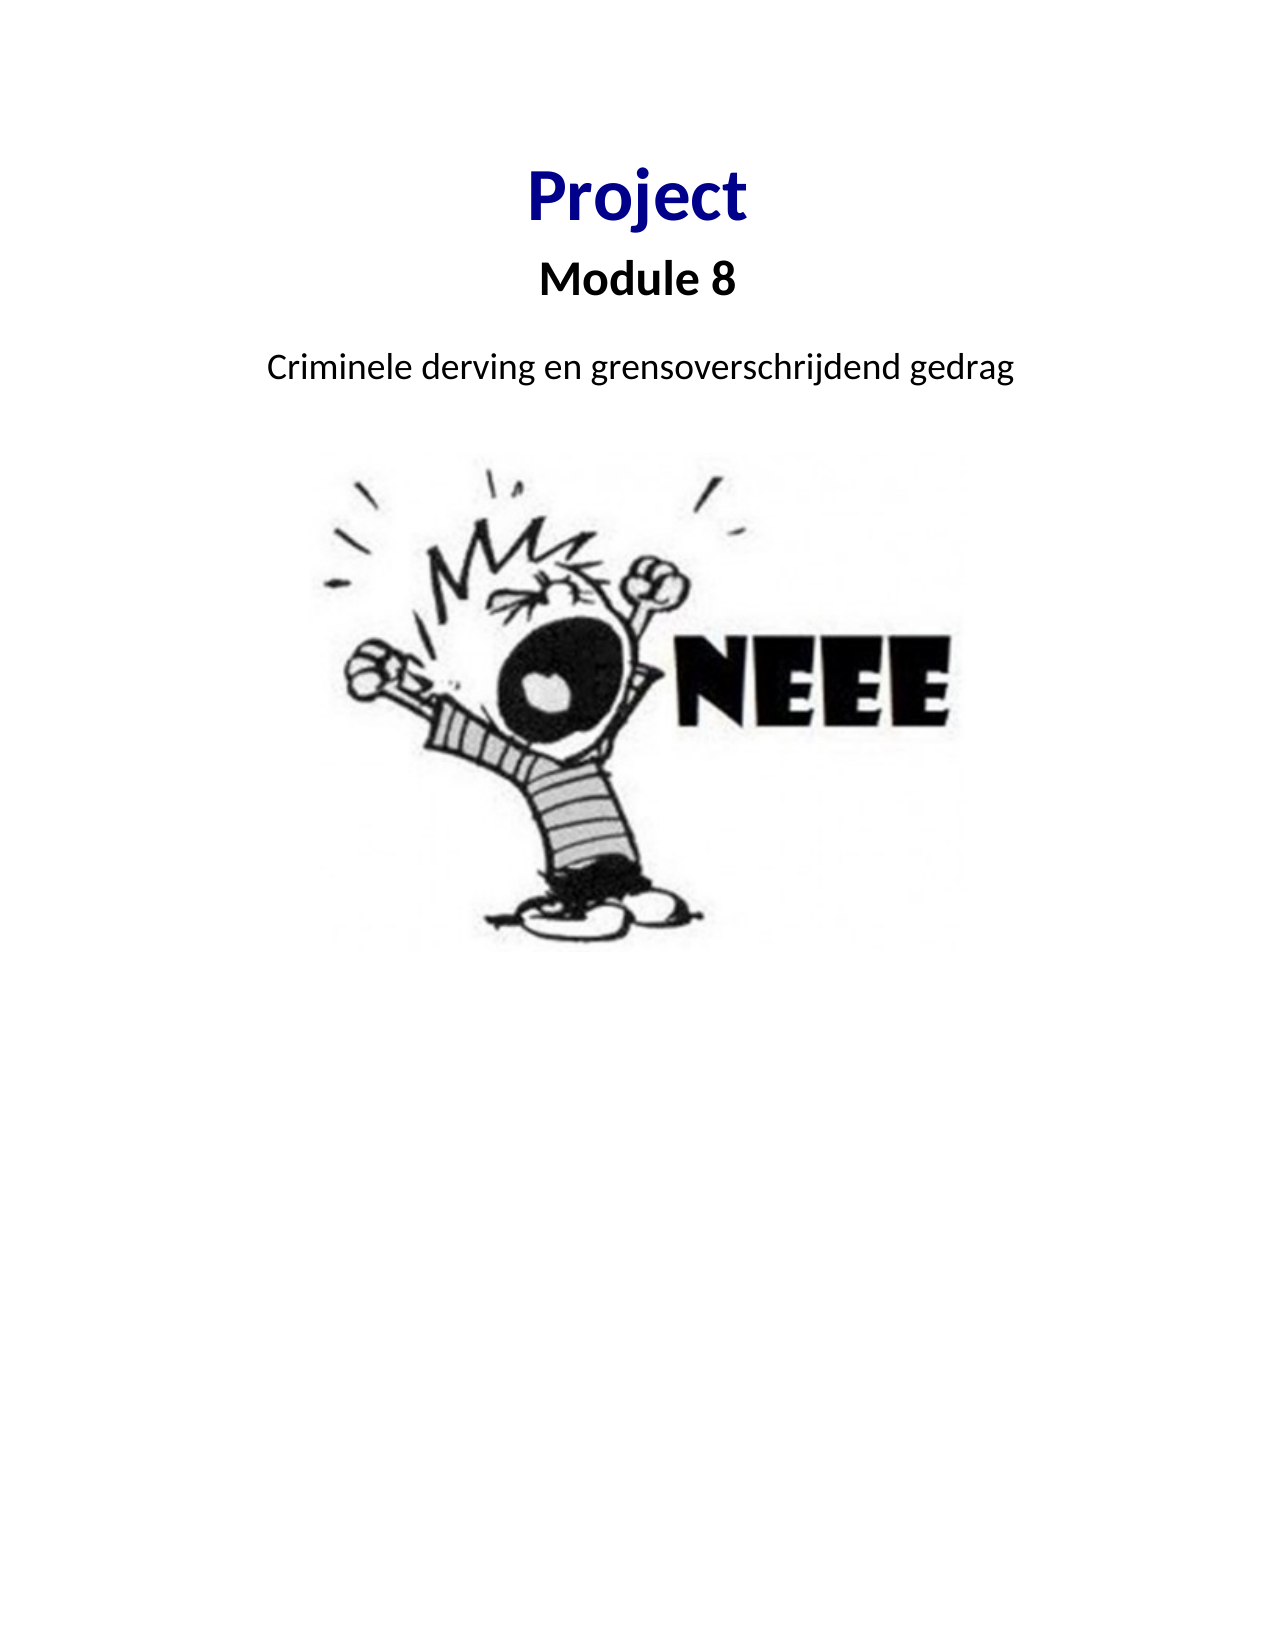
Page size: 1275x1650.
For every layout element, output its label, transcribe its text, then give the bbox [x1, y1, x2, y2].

text Module 8 [147, 247, 1127, 308]
picture [309, 453, 966, 952]
text Project [147, 148, 1127, 239]
text Criminele derving en grensoverschrijdend gedrag [147, 343, 1134, 389]
